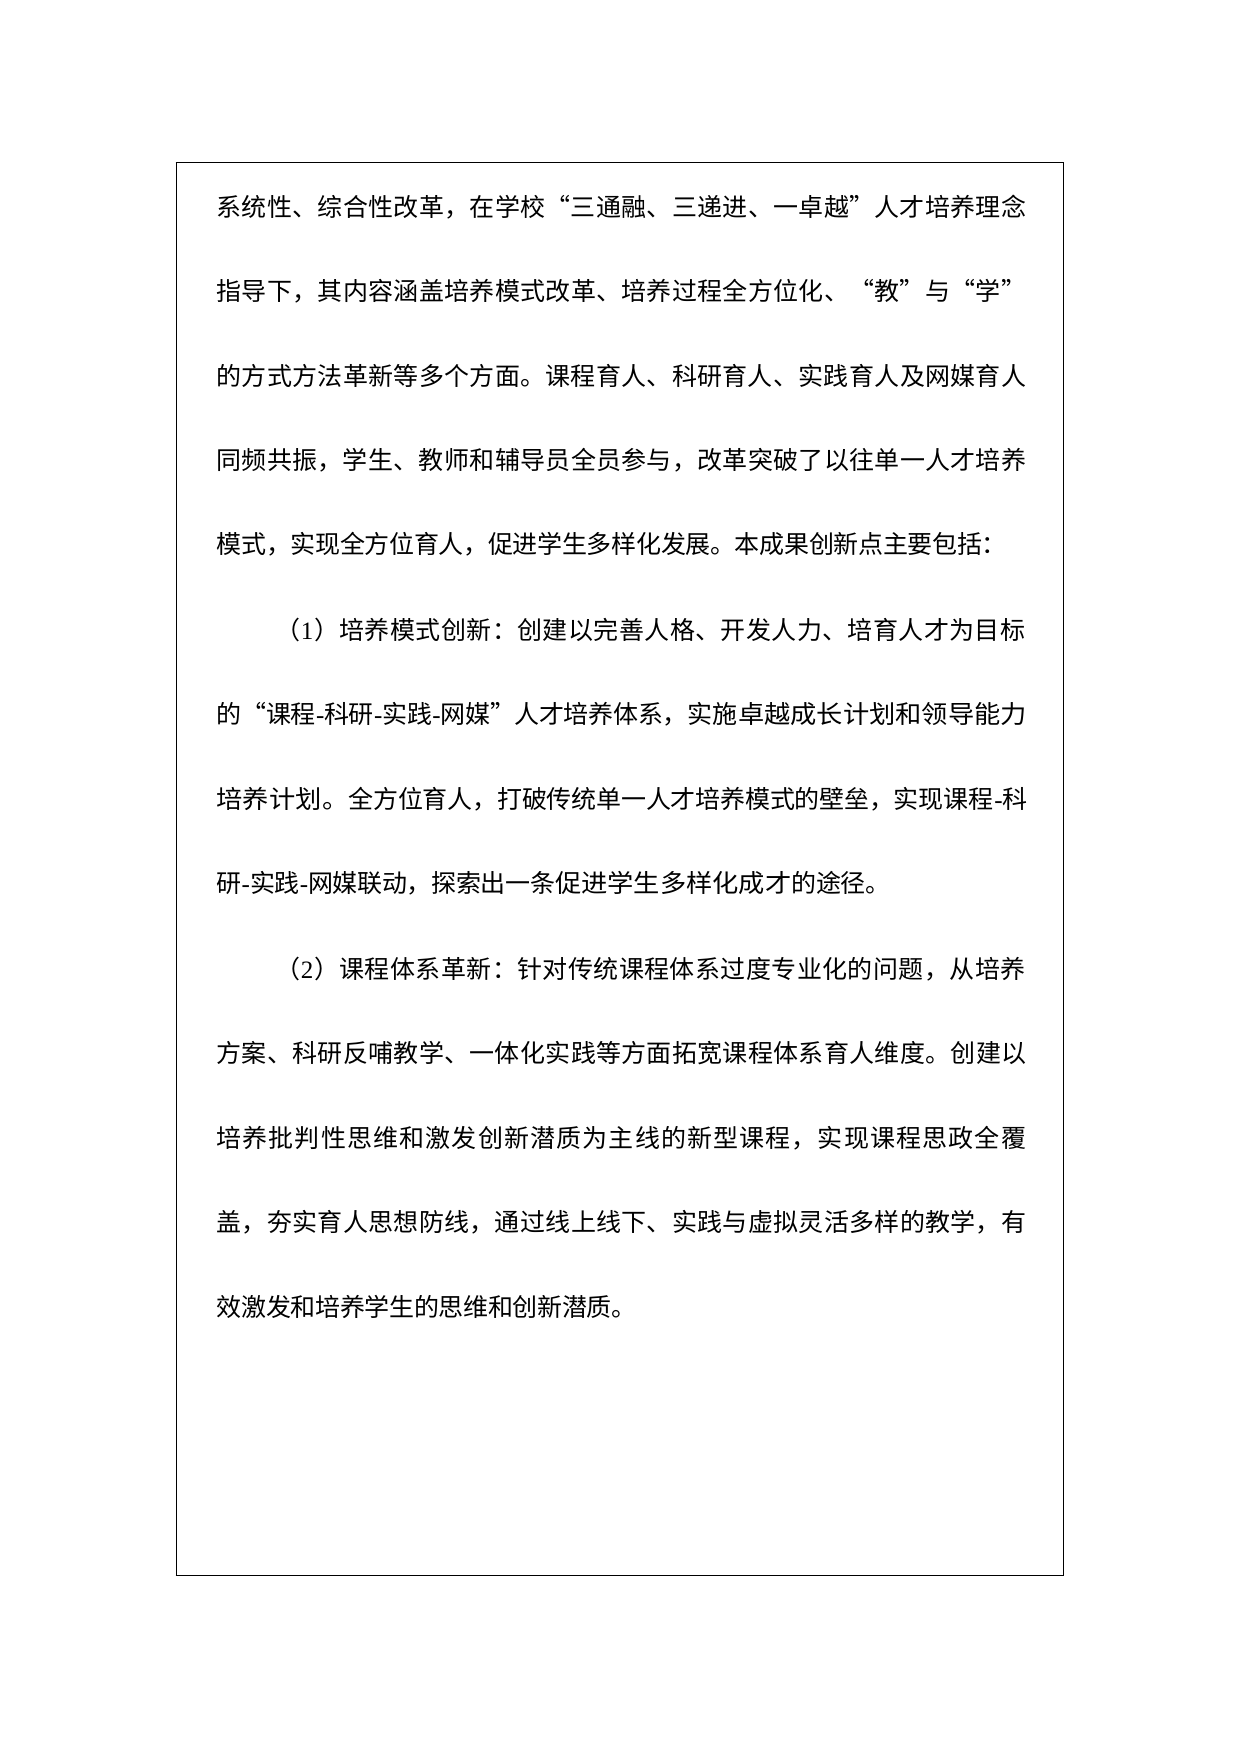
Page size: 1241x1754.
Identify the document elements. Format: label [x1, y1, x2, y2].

table_cell [177, 163, 1063, 1575]
